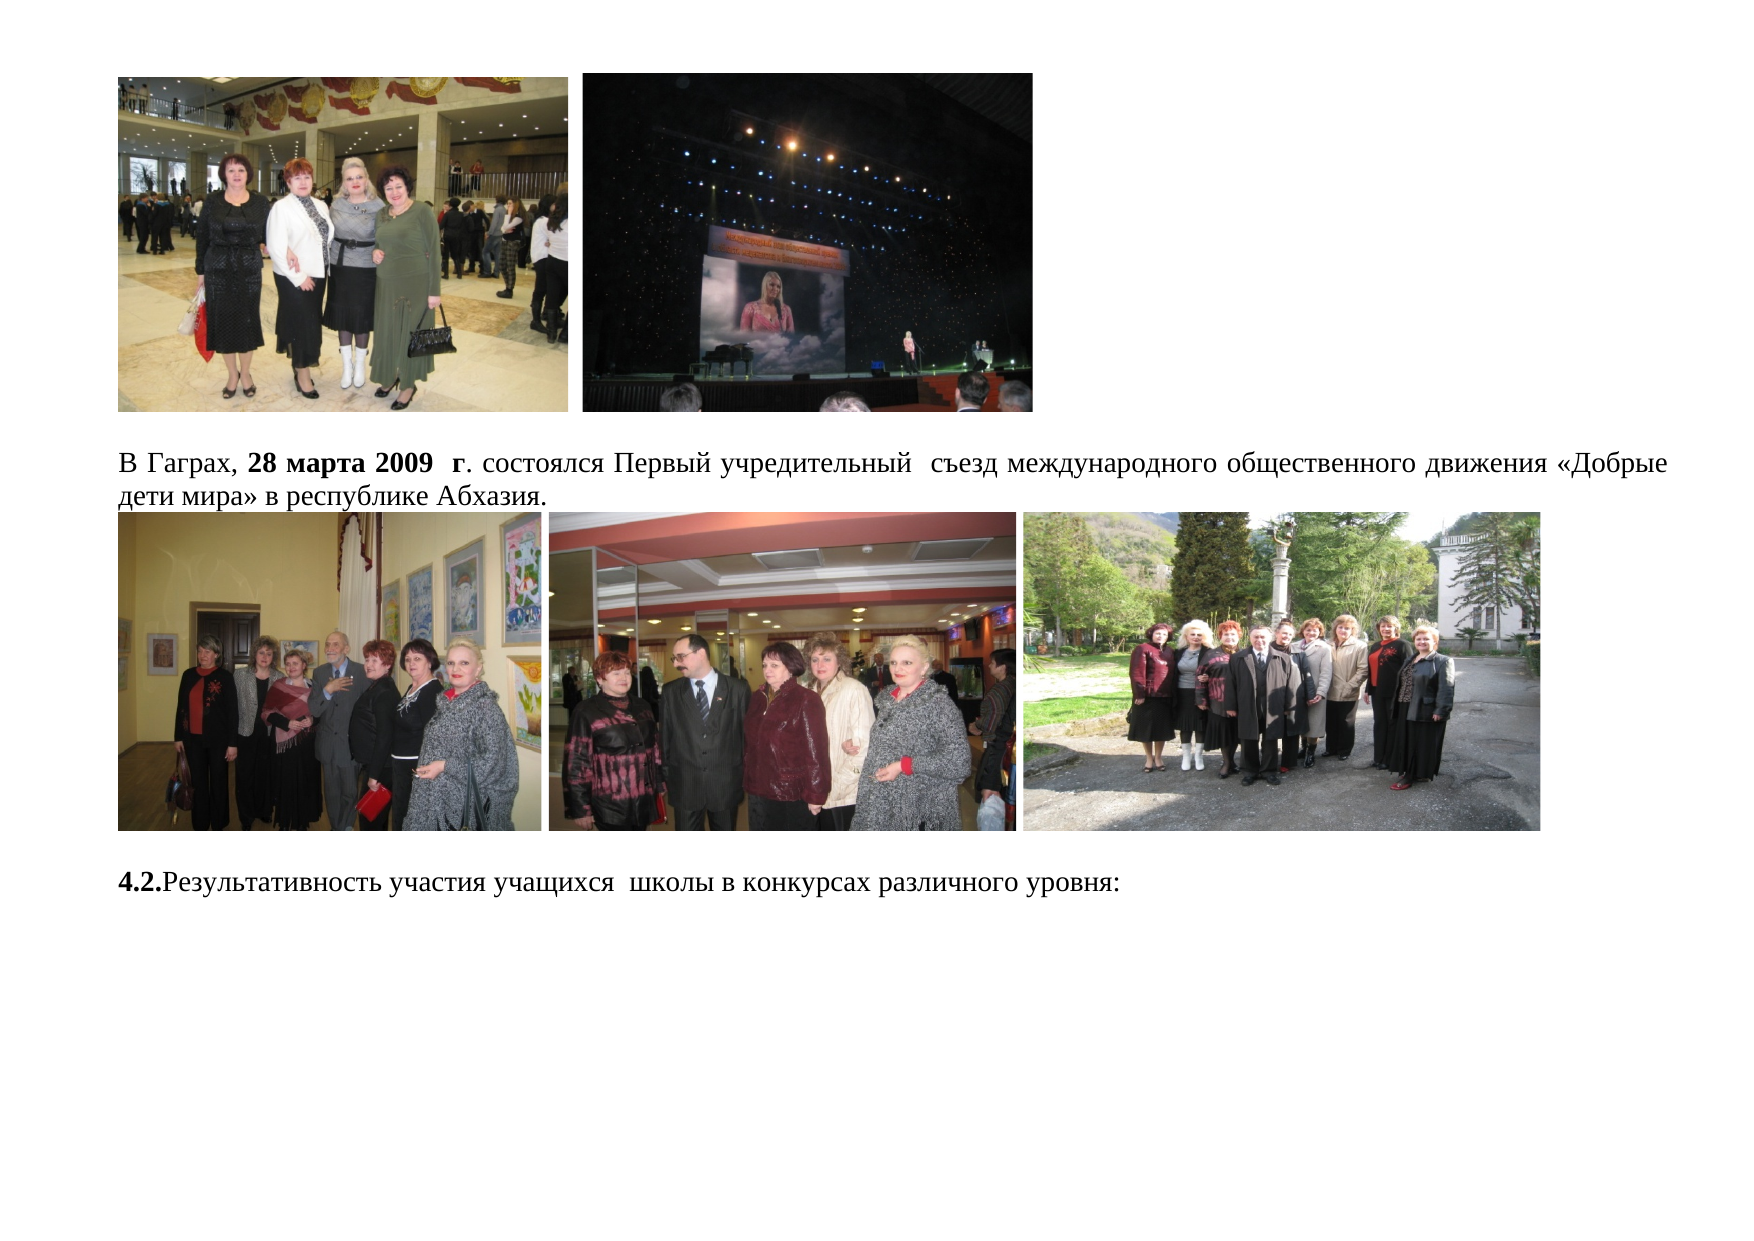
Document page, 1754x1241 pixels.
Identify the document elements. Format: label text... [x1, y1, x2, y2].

picture [118, 77, 569, 412]
picture [548, 512, 1017, 831]
text В Гаграх, 28 марта 2009 г. состоялся Первый учредительный съезд международного общественного движения «Добрые дети мира» в республике Абхазия. [118, 445, 1668, 512]
picture [118, 512, 542, 831]
picture [582, 73, 1033, 412]
text 4.2.Результативность участия учащихся школы в конкурсах различного уровня: [118, 864, 1668, 898]
picture [1023, 512, 1541, 831]
